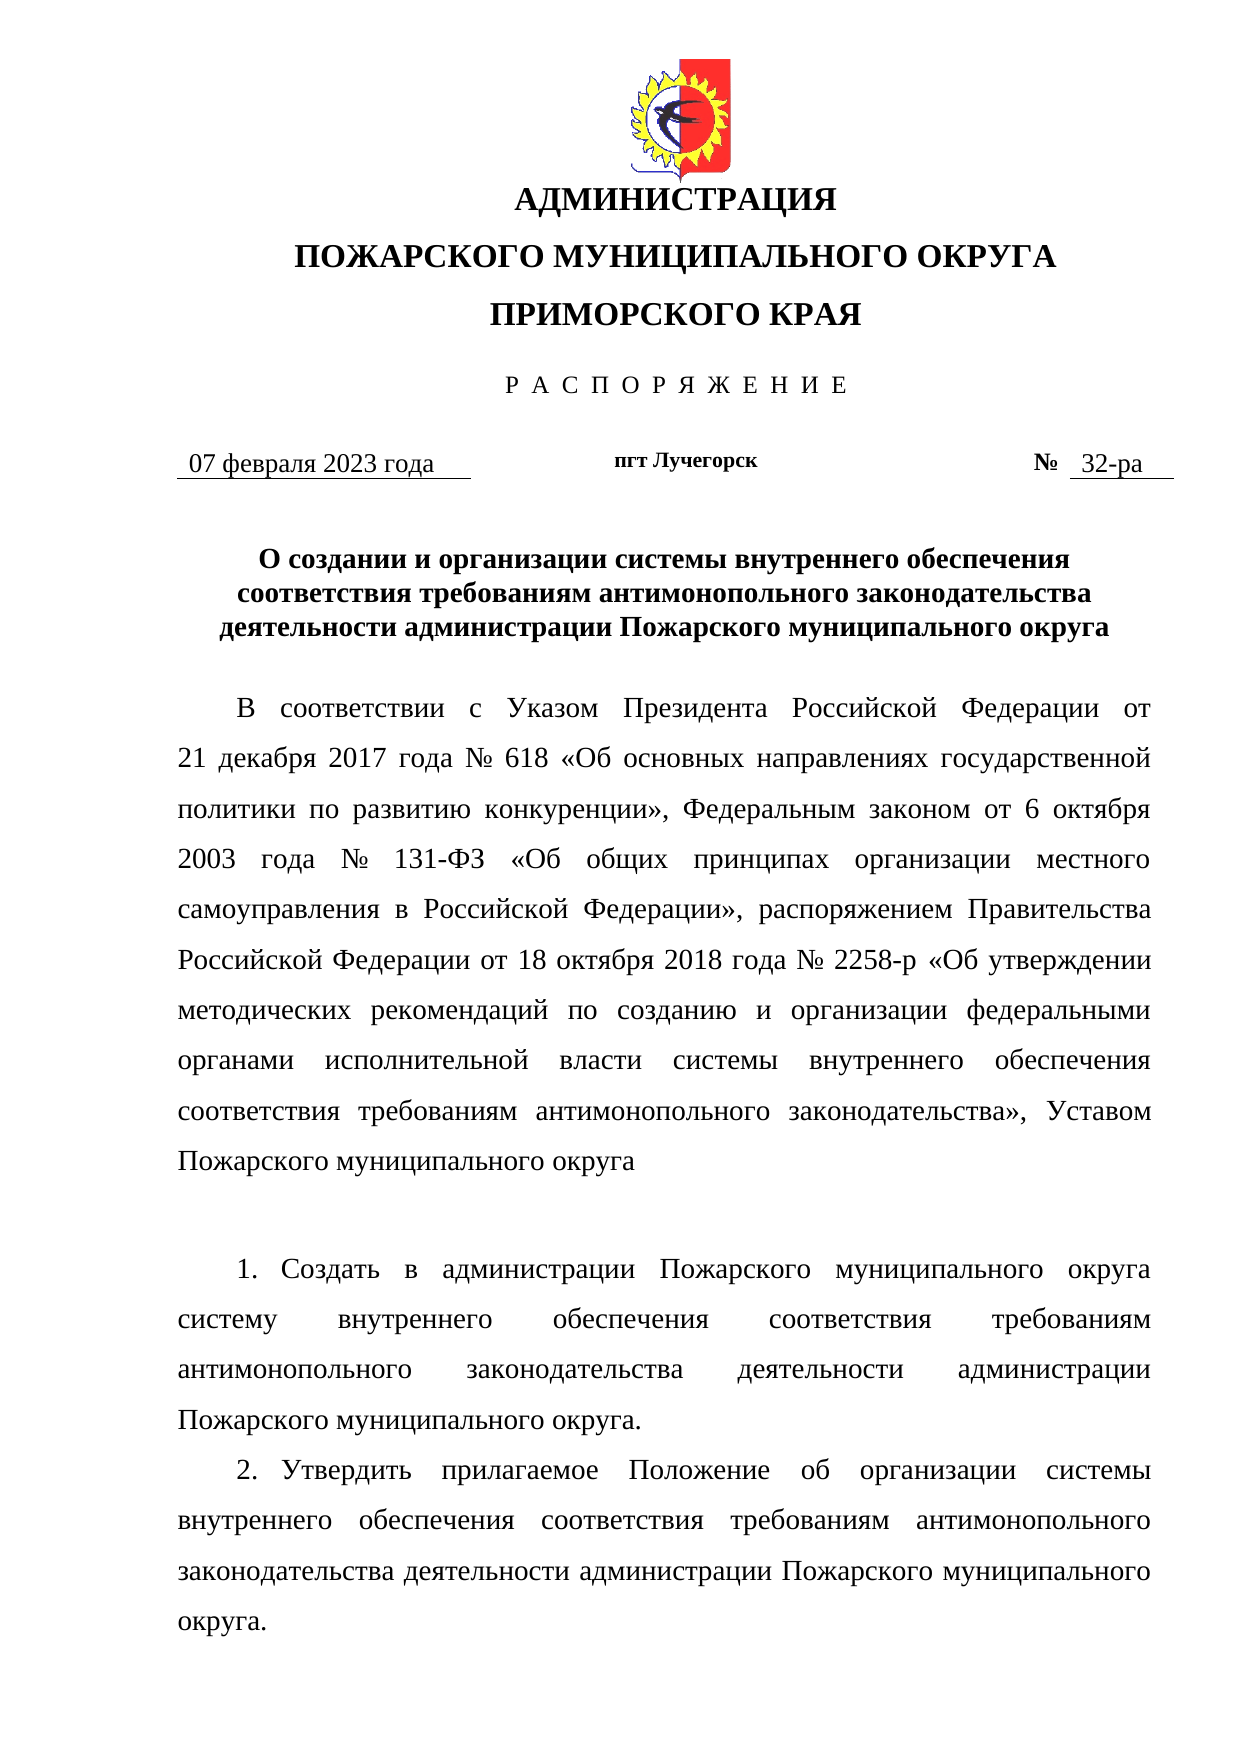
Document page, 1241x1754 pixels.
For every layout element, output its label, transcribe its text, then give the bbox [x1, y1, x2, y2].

text В соответствии с Указом Президента Российской Федерации от 21 декабря 2017 года № 618 «Об основных направлениях государственной политики по развитию конкуренции», Федеральным законом от 6 октября 2003 года № 131-ФЗ «Об общих принципах организации местного самоуправления в Российской Федерации», распоряжением Правительства Российской Федерации от 18 октября 2018 года № 2258-р «Об утверждении методических рекомендаций по созданию и организации федеральными органами исполнительной власти системы внутреннего обеспечения соответствия требованиям антимонопольного законодательства», Уставом Пожарского муниципального округа [177, 690, 1152, 1177]
list Утвердить прилагаемое Положение об организации системы внутреннего обеспечения соответствия требованиям антимонопольного законодательства деятельности администрации Пожарского муниципального округа. [177, 1452, 1152, 1637]
table_cell 07 февраля 2023 года [177, 447, 471, 478]
title О создании и организации системы внутреннего обеспечения соответствия требованиям антимонопольного законодательства деятельности администрации Пожарского муниципального округа [177, 542, 1152, 642]
table_cell АДМИНИСТРАЦИЯ ПОЖАРСКОГО МУНИЦИПАЛЬНОГО ОКРУГА ПРИМОРСКОГО КРАЯ [177, 179, 1174, 371]
table_cell пгт Лучегорск [471, 447, 901, 478]
list Создать в администрации Пожарского муниципального округа систему внутреннего обеспечения соответствия требованиям антимонопольного законодательства деятельности администрации Пожарского муниципального округа. [177, 1251, 1152, 1435]
table_header [177, 59, 1174, 179]
table_cell Р А С П О Р Я Ж Е Н И Е [177, 371, 1174, 447]
table_cell 32-ра [1070, 447, 1174, 478]
table_cell № [901, 447, 1070, 478]
